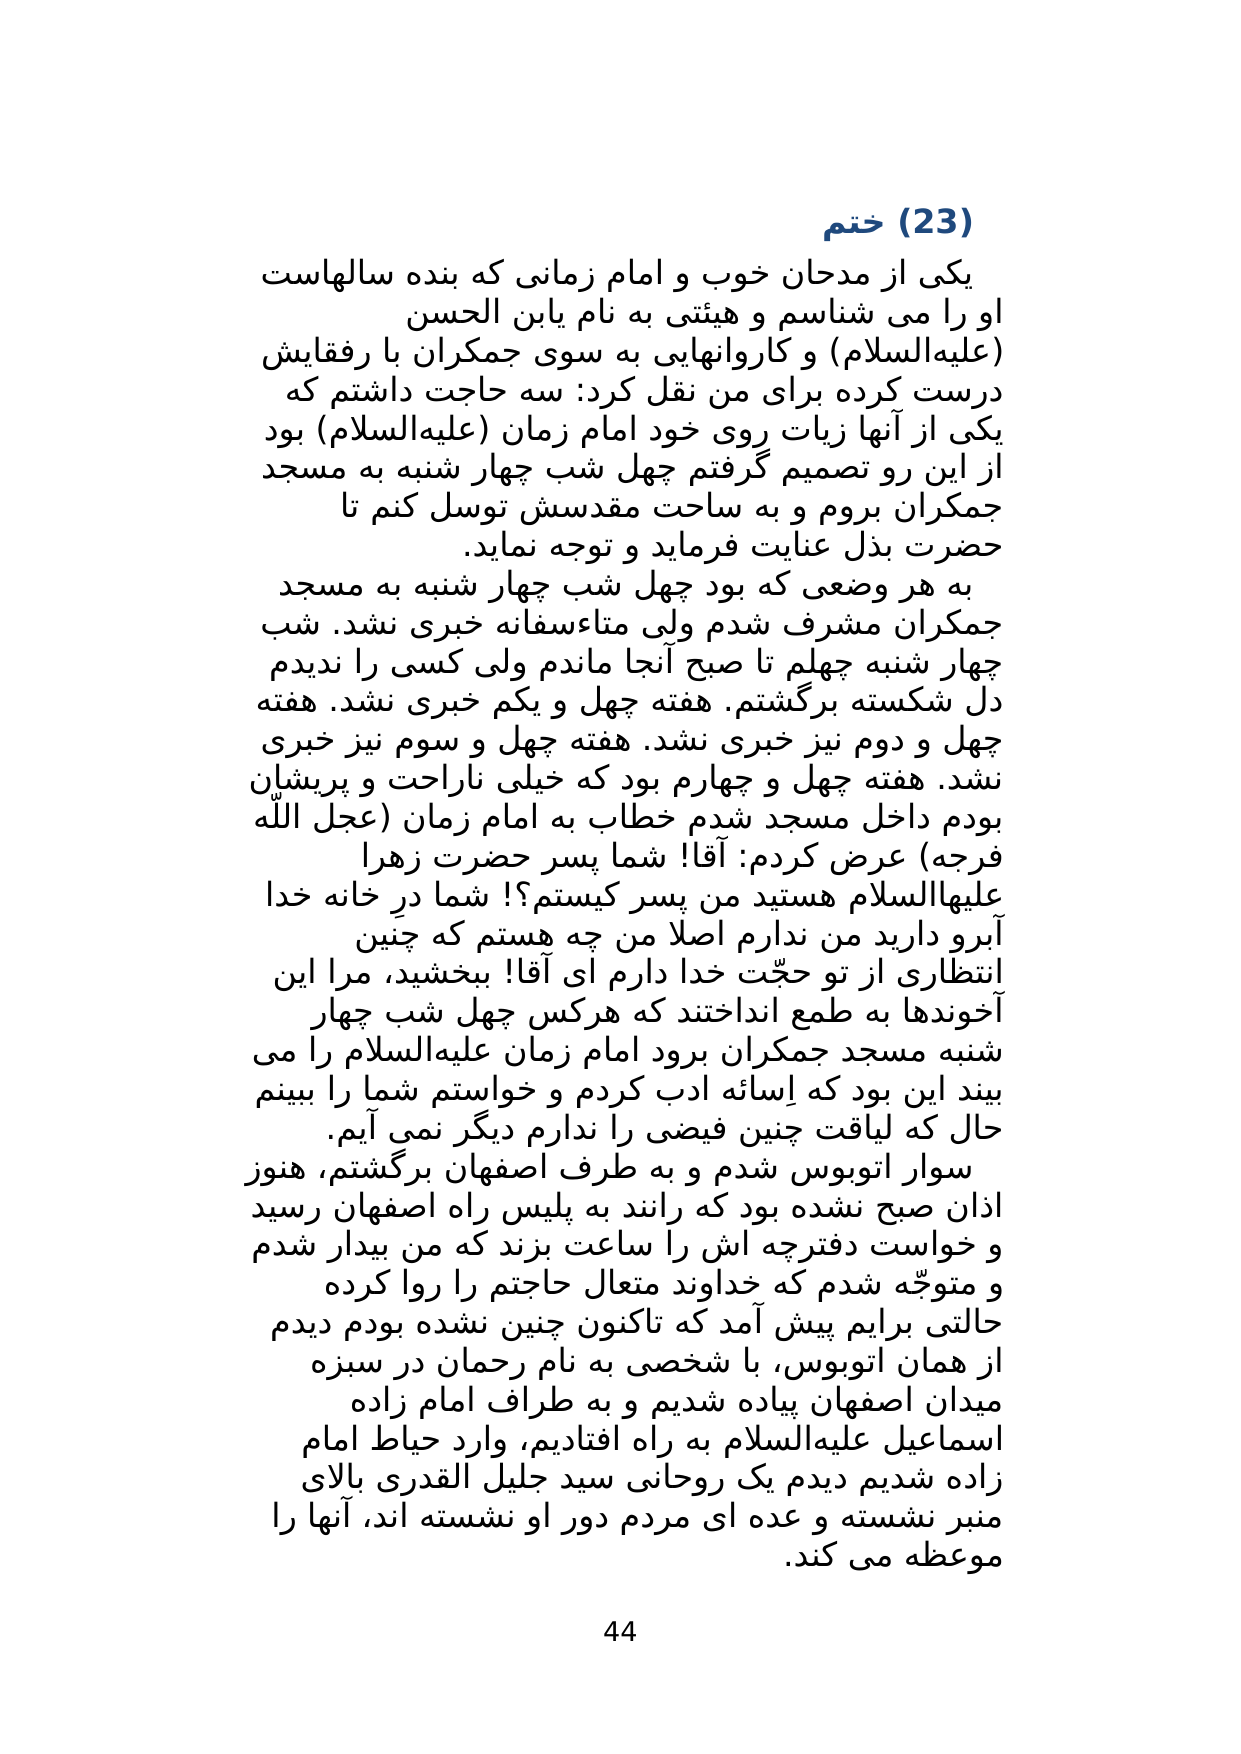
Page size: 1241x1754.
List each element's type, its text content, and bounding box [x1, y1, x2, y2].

text به هر وضعی که بود چهل شب چهار شنبه به مسجد جمکران مشرف شدم ولی متاءسفانه خبری نشد. شب چهار شنبه چهلم تا صبح آنجا ماندم ولی کسی را ندیدم دل شکسته برگشتم. هفته چهل و یکم خبری نشد. هفته چهل و دوم نیز خبری نشد. هفته چهل و سوم نیز خبری نشد. هفته چهل و چهارم بود که خیلی ناراحت و پریشان بودم داخل مسجد شدم خطاب به امام زمان (عجل اللّه فرجه) عرض کردم: آقا! شما پسر حضرت زهرا علیها‌السلام هستید من پسر کیستم؟! شما درِ خانه خدا آبرو دارید من ندارم اصلا من چه هستم که چنین انتظاری از تو حجّت خدا دارم ای آقا! ببخشید، مرا این آخوندها به طمع انداختند که هرکس چهل شب چهار شنبه مسجد جمکران برود امام زمان علیه‌السلام را می بیند این بود که اِسائه ادب کردم و خواستم شما را ببینم حال که لیاقت چنین فیضی را ندارم دیگر نمی آیم. [236, 564, 1004, 1147]
subtitle (23) ختم [236, 202, 1004, 241]
text سوار اتوبوس شدم و به طرف اصفهان برگشتم، هنوز اذان صبح نشده بود که رانند به پلیس راه اصفهان رسید و خواست دفترچه اش را ساعت بزند که من بیدار شدم و متوجّه شدم که خداوند متعال حاجتم را روا کرده حالتی برایم پیش آمد که تاکنون چنین نشده بودم دیدم از همان اتوبوس، با شخصی به نام رحمان در سبزه میدان اصفهان پیاده شدیم و به طراف امام زاده اسماعیل علیه‌السلام به راه افتادیم، وارد حیاط امام زاده شدیم دیدم یک روحانی سید جلیل القدری بالای منبر نشسته و عده ای مردم دور او نشسته اند، آنها را موعظه می کند. [236, 1147, 1004, 1574]
text یکی از مدحان خوب و امام زمانی که بنده سالهاست او را می شناسم و هیئتی به نام یابن الحسن (علیه‌السلام) و کاروانهایی به سوی جمکران با رفقایش درست کرده برای من نقل کرد: سه حاجت داشتم که یکی از آنها زیات روی خود امام زمان (علیه‌السلام) بود از این رو تصمیم گرفتم چهل شب چهار شنبه به مسجد جمکران بروم و به ساحت مقدسش توسل کنم تا حضرت بذل عنایت فرماید و توجه نماید. [236, 253, 1004, 564]
